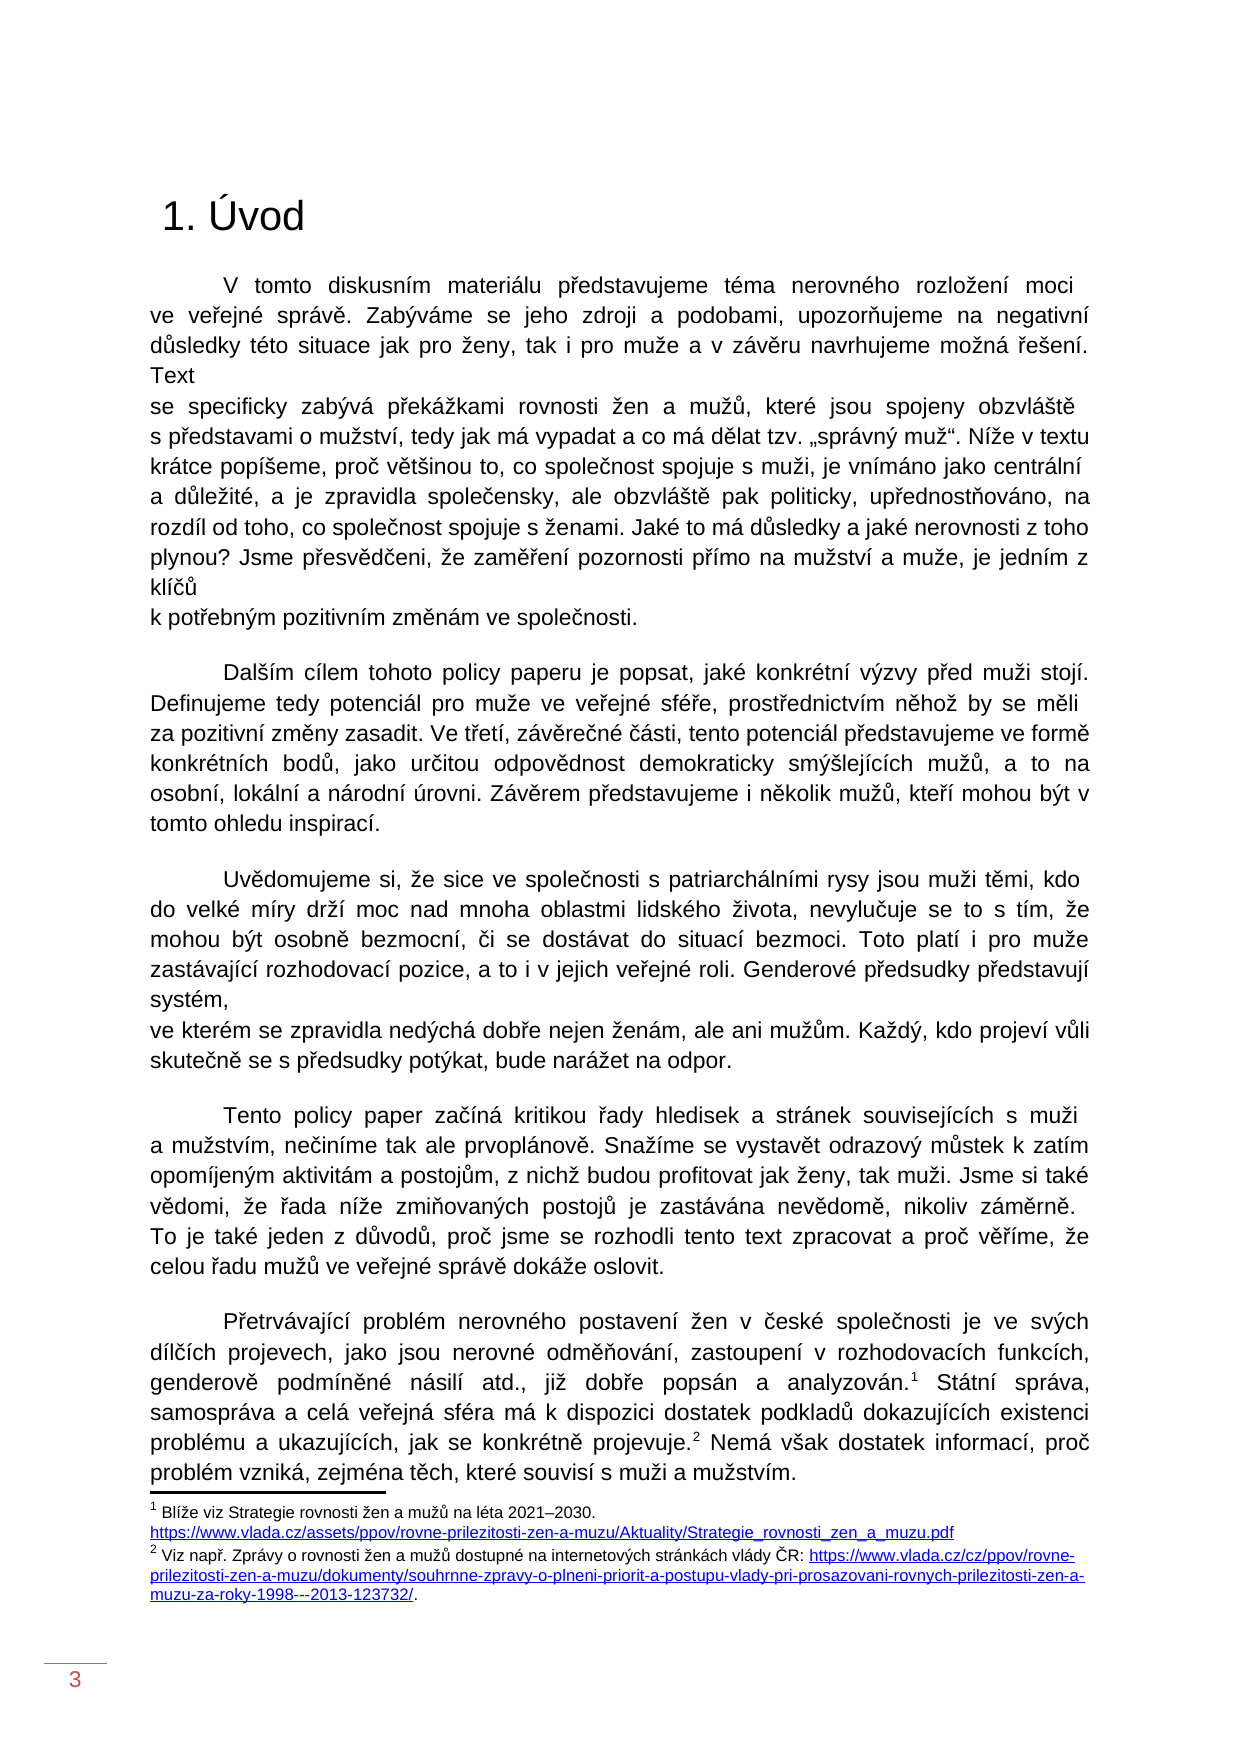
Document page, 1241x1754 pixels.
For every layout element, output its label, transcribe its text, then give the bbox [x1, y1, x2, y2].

subtitle 1. Úvod [150, 192, 1090, 239]
text Dalším cílem tohoto policy paperu je popsat, jaké konkrétní výzvy před muži stojí. Definujeme tedy potenciál pro muže ve veřejné sféře, prostřednictvím něhož by se měli za pozitivní změny zasadit. Ve třetí, závěrečné části, tento potenciál představujeme ve formě konkrétních bodů, jako určitou odpovědnost demokraticky smýšlejících mužů, a to na osobní, lokální a národní úrovni. Závěrem představujeme i několik mužů, kteří mohou být v tomto ohledu inspirací. [150, 659, 1090, 837]
text Tento policy paper začíná kritikou řady hledisek a stránek souvisejících s muži a mužstvím, nečiníme tak ale prvoplánově. Snažíme se vystavět odrazový můstek k zatím opomíjeným aktivitám a postojům, z nichž budou profitovat jak ženy, tak muži. Jsme si také vědomi, že řada níže zmiňovaných postojů je zastávána nevědomě, nikoliv záměrně. To je také jeden z důvodů, proč jsme se rozhodli tento text zpracovat a proč věříme, že celou řadu mužů ve veřejné správě dokáže oslovit. [150, 1102, 1090, 1279]
text Přetrvávající problém nerovného postavení žen v české společnosti je ve svých dílčích projevech, jako jsou nerovné odměňování, zastoupení v rozhodovacích funkcích, genderově podmíněné násilí atd., již dobře popsán a analyzován. Státní správa, samospráva a celá veřejná sféra má k dispozici dostatek podkladů dokazujících existenci problému a ukazujících, jak se konkrétně projevuje. Nemá však dostatek informací, proč problém vzniká, zejména těch, které souvisí s muži a mužstvím. [150, 1308, 1090, 1486]
text V tomto diskusním materiálu představujeme téma nerovného rozložení moci ve veřejné správě. Zabýváme se jeho zdroji a podobami, upozorňujeme na negativní důsledky této situace jak pro ženy, tak i pro muže a v závěru navrhujeme možná řešení. Text se specificky zabývá překážkami rovnosti žen a mužů, které jsou spojeny obzvláště s představami o mužství, tedy jak má vypadat a co má dělat tzv. „správný muž“. Níže v textu krátce popíšeme, proč většinou to, co společnost spojuje s muži, je vnímáno jako centrální a důležité, a je zpravidla společensky, ale obzvláště pak politicky, upřednostňováno, na rozdíl od toho, co společnost spojuje s ženami. Jaké to má důsledky a jaké nerovnosti z toho plynou? Jsme přesvědčeni, že zaměření pozornosti přímo na mužství a muže, je jedním z klíčů k potřebným pozitivním změnám ve společnosti. [150, 272, 1090, 630]
text Uvědomujeme si, že sice ve společnosti s patriarchálními rysy jsou muži těmi, kdo do velké míry drží moc nad mnoha oblastmi lidského života, nevylučuje se to s tím, že mohou být osobně bezmocní, či se dostávat do situací bezmoci. Toto platí i pro muže zastávající rozhodovací pozice, a to i v jejich veřejné roli. Genderové předsudky představují systém, ve kterém se zpravidla nedýchá dobře nejen ženám, ale ani mužům. Každý, kdo projeví vůli skutečně se s předsudky potýkat, bude narážet na odpor. [150, 866, 1090, 1073]
